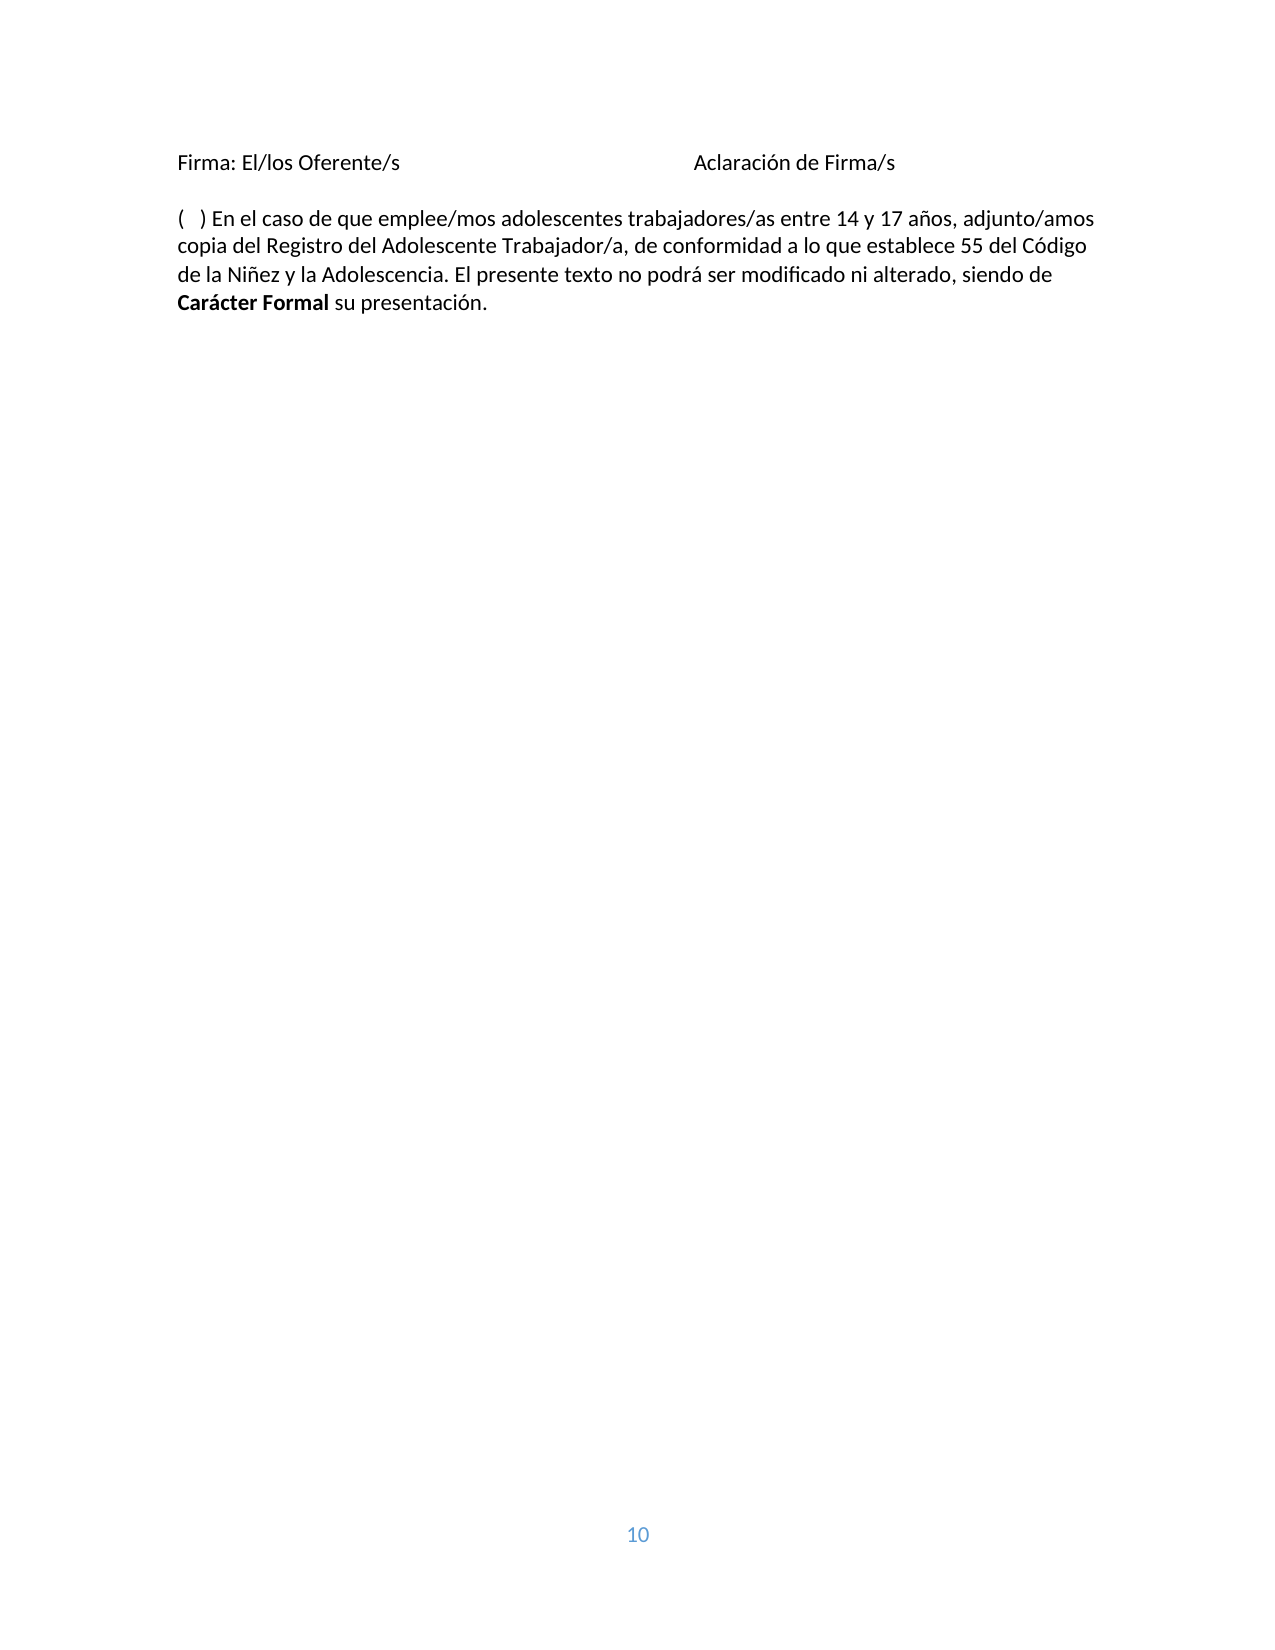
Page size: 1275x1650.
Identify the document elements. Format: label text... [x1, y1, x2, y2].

text ( ) En el caso de que emplee/mos adolescentes trabajadores/as entre 14 y 17 años, adjunto/amos copia del Registro del Adolescente Trabajador/a, de conformidad a lo que establece 55 del Código de la Niñez y la Adolescencia. El presente texto no podrá ser modificado ni alterado, siendo de Carácter Formal su presentación. [177, 204, 1098, 316]
text Firma: El/los Oferente/s Aclaración de Firma/s [177, 148, 1098, 176]
